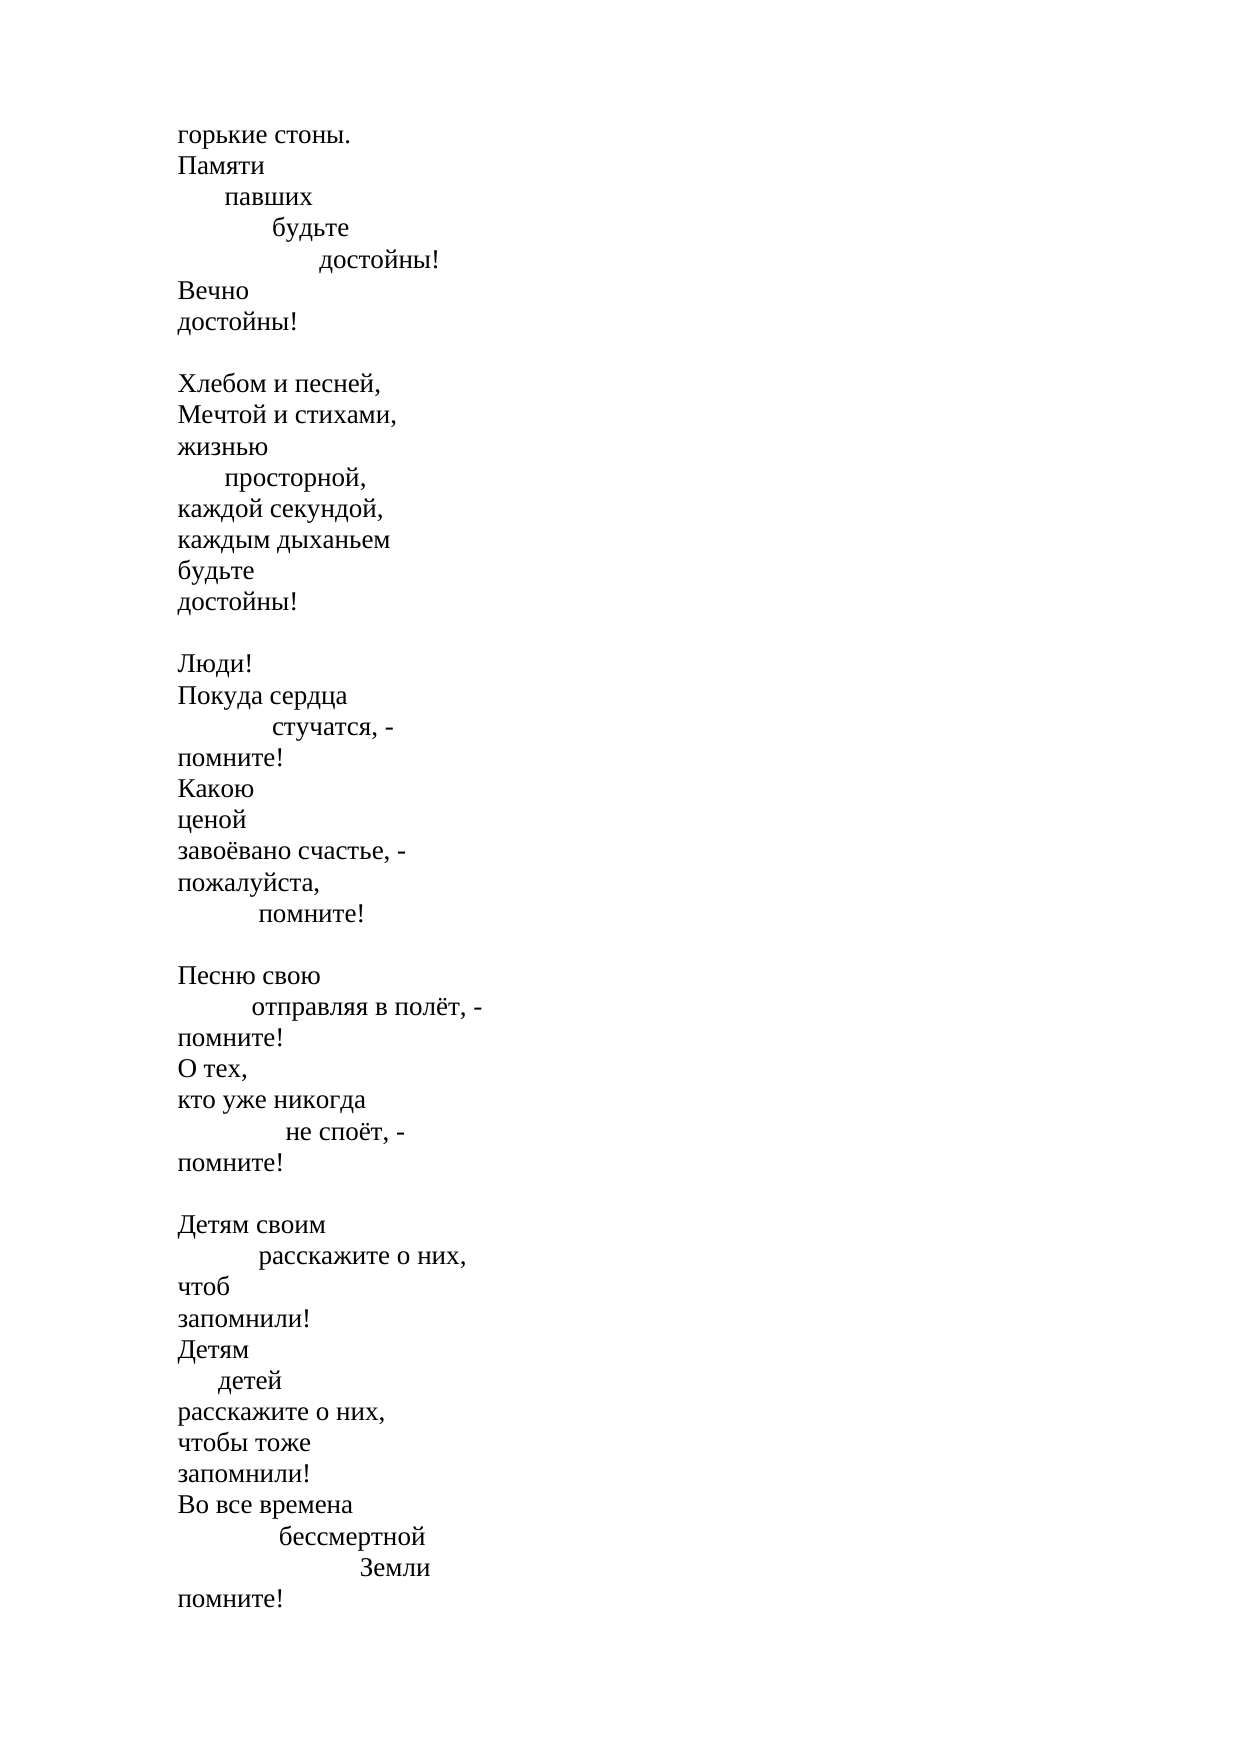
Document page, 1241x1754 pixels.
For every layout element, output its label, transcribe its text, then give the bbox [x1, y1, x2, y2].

text чтобы тоже [177, 1426, 1152, 1457]
text помните! [177, 1582, 1152, 1613]
text не споёт, - [177, 1115, 1152, 1146]
text каждой секундой, [177, 492, 1152, 523]
text расскажите о них, [177, 1239, 1152, 1271]
text жизнью [177, 429, 1152, 461]
text ценой [177, 803, 1152, 834]
text Какою [177, 772, 1152, 803]
text помните! [177, 897, 1152, 928]
text будьте [177, 212, 1152, 243]
text горькие стоны. [177, 118, 1152, 149]
text Хлебом и песней, [177, 367, 1152, 398]
text детей [177, 1364, 1152, 1395]
text стучатся, - [177, 710, 1152, 741]
text чтоб [177, 1271, 1152, 1302]
text О тех, [177, 1052, 1152, 1084]
text помните! [177, 1146, 1152, 1177]
text будьте [177, 554, 1152, 585]
text завоёвано счастье, - [177, 834, 1152, 866]
text кто уже никогда [177, 1084, 1152, 1115]
text Люди! [177, 648, 1152, 679]
text павших [177, 180, 1152, 212]
text расскажите о них, [177, 1395, 1152, 1426]
text каждым дыханьем [177, 523, 1152, 554]
text пожалуйста, [177, 866, 1152, 897]
text помните! [177, 741, 1152, 772]
text запомнили! [177, 1302, 1152, 1333]
text достойны! [177, 243, 1152, 274]
text Памяти [177, 149, 1152, 180]
text бессмертной [177, 1520, 1152, 1551]
text Земли [177, 1551, 1152, 1582]
text Вечно [177, 274, 1152, 305]
text Во все времена [177, 1488, 1152, 1520]
text отправляя в полёт, - [177, 990, 1152, 1021]
text помните! [177, 1021, 1152, 1052]
text достойны! [177, 305, 1152, 336]
text достойны! [177, 585, 1152, 616]
text Детям своим [177, 1208, 1152, 1239]
text Песню свою [177, 959, 1152, 990]
text Мечтой и стихами, [177, 398, 1152, 429]
text Покуда сердца [177, 679, 1152, 710]
text просторной, [177, 461, 1152, 492]
text Детям [177, 1333, 1152, 1364]
text запомнили! [177, 1457, 1152, 1488]
